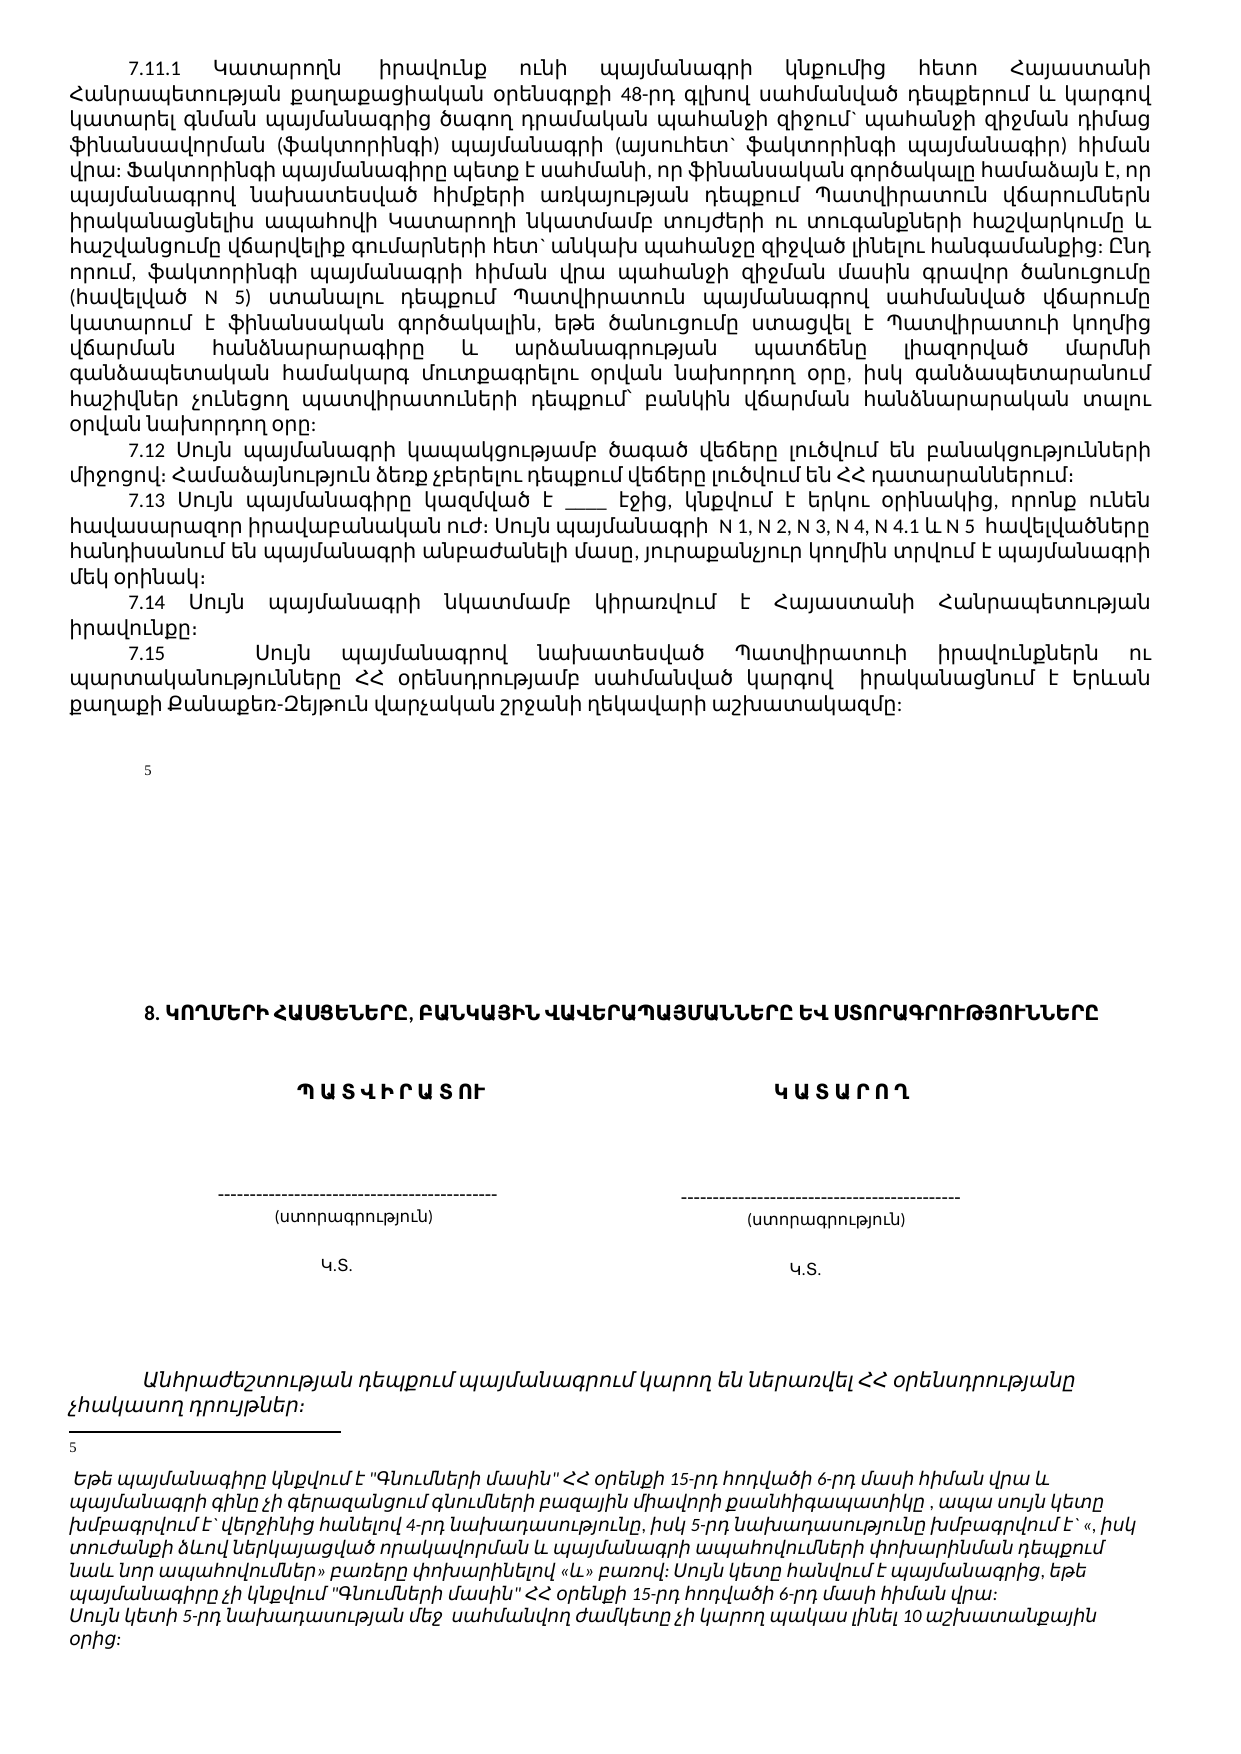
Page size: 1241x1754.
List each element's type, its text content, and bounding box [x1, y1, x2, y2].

text 7.13 Սույն պայմանագիրը կազմված է ____ էջից, կնքվում է երկու օրինակից, որոնք ունեն հավասարազոր իրավաբանական ուժ։ Սույն պայմանագրի N 1, N 2, N 3, N 4, N 4.1 և N 5 հավելվածները հանդիսանում են պայմանագրի անբաժանելի մասը, յուրաքանչյուր կողմին տրվում է պայմանագրի մեկ օրինակ։ [69, 488, 1152, 589]
text 8. ԿՈՂՄԵՐԻ ՀԱՍՑԵՆԵՐԸ, ԲԱՆԿԱՅԻՆ ՎԱՎԵՐԱՊԱՅՄԱՆՆԵՐԸ ԵՎ ՍՏՈՐԱԳՐՈՒԹՅՈՒՆՆԵՐԸ [69, 1000, 1152, 1025]
text Անհրաժեշտության դեպքում պայմանագրում կարող են ներառվել ՀՀ օրենսդրությանը չհակասող դրույթներ։ [69, 1367, 1152, 1418]
table_header Պ Ա Տ Վ Ի Ր Ա Տ ՈՒ -------------------------------------------- (ստորագրություն) Կ.Տ. [155, 1079, 627, 1342]
text 7.11.1 Կատարողն իրավունք ունի պայմանագրի կնքումից հետո Հայաստանի Հանրապետության քաղաքացիական օրենսգրքի 48-րդ գլխով սահմանված դեպքերում և կարգով կատարել գնման պայմանագրից ծագող դրամական պահանջի զիջում` պահանջի զիջման դիմաց ֆինանսավորման (ֆակտորինգի) պայմանագրի (այսուհետ` ֆակտորինգի պայմանագիր) հիման վրա: Ֆակտորինգի պայմանագիրը պետք է սահմանի, որ ֆինանսական գործակալը համաձայն է, որ պայմանագրով նախատեսված հիմքերի առկայության դեպքում Պատվիրատուն վճարումներն իրականացնելիս ապահովի Կատարողի նկատմամբ տույժերի ու տուգանքների հաշվարկումը և հաշվանցումը վճարվելիք գումարների հետ` անկախ պահանջը զիջված լինելու հանգամանքից: Ընդ որում, ֆակտորինգի պայմանագրի հիման վրա պահանջի զիջման մասին գրավոր ծանուցումը (հավելված N 5) ստանալու դեպքում Պատվիրատուն պայմանագրով սահմանված վճարումը կատարում է ֆինանսական գործակալին, եթե ծանուցումը ստացվել է Պատվիրատուի կողմից վճարման հանձնարարագիրը և արձանագրության պատճենը լիազորված մարմնի գանձապետական համակարգ մուտքագրելու օրվան նախորդող օրը, իսկ գանձապետարանում հաշիվներ չունեցող պատվիրատուների դեպքում՝ բանկին վճարման հանձնարարական տալու օրվան նախորդող օրը: [69, 56, 1152, 437]
table_header Կ Ա Տ Ա Ր Ո Ղ -------------------------------------------- (ստորագրություն) Կ.Տ. [627, 1079, 1056, 1342]
text 7.15 Սույն պայմանագրով նախատեսված Պատվիրատուի իրավունքներն ու պարտականությունները ՀՀ օրենսդրությամբ սահմանված կարգով իրականացնում է Երևան քաղաքի Քանաքեռ-Զեյթուն վարչական շրջանի ղեկավարի աշխատակազմը: [69, 640, 1152, 716]
text 7.14 Սույն պայմանագրի նկատմամբ կիրառվում է Հայաստանի Հանրապետության իրավունքը։ [69, 589, 1152, 640]
text 7.12 Սույն պայմանագրի կապակցությամբ ծագած վեճերը լուծվում են բանակցությունների միջոցով։ Համաձայնություն ձեռք չբերելու դեպքում վեճերը լուծվում են ՀՀ դատարաններում։ [69, 437, 1152, 488]
